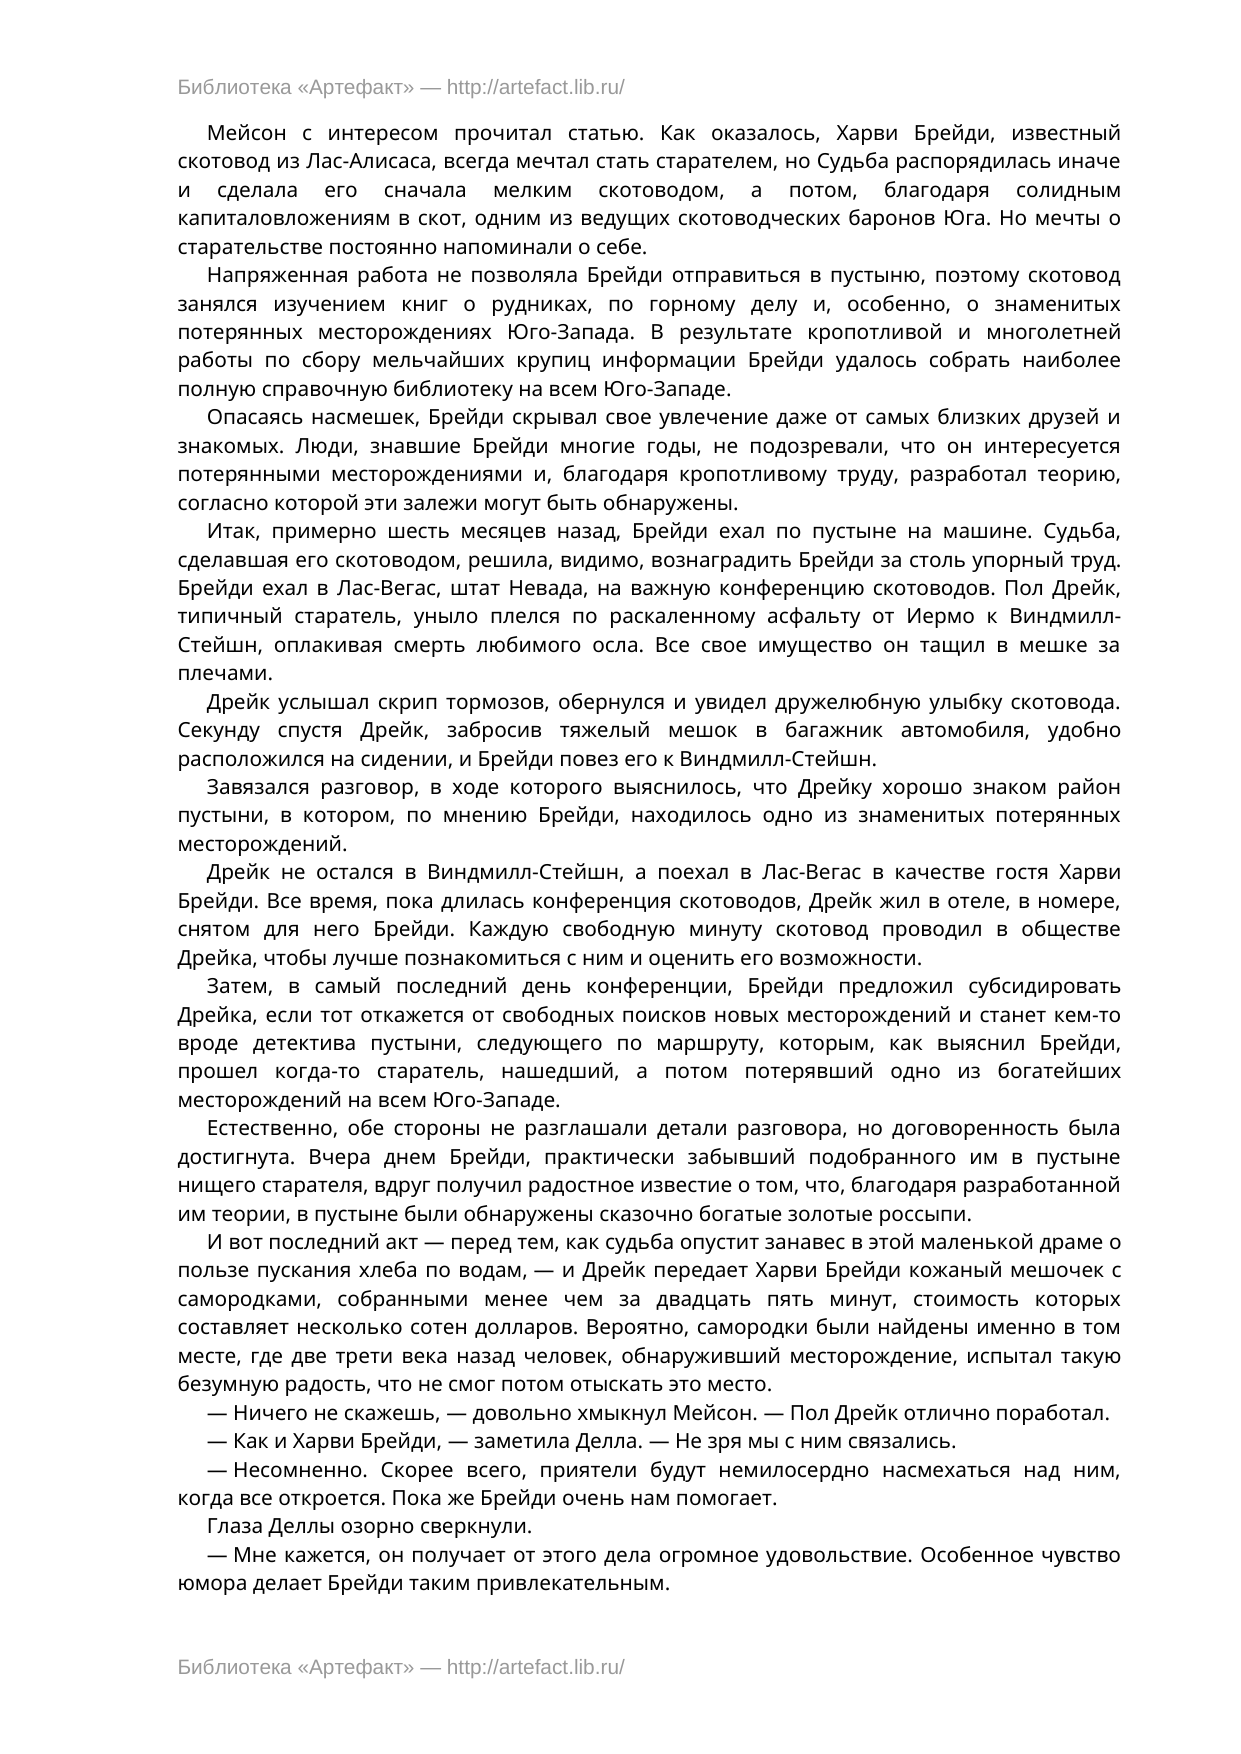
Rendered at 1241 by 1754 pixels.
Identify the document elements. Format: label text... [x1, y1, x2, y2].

text Опасаясь насмешек, Брейди скрывал свое увлечение даже от самых близких друзей и знакомых. Люди, знавшие Брейди многие годы, не подозревали, что он интересуется потерянными месторождениями и, благодаря кропотливому труду, разработал теорию, согласно которой эти залежи могут быть обнаружены. [177, 402, 1122, 516]
text — Несомненно. Скорее всего, приятели будут немилосердно насмехаться над ним, когда все откроется. Пока же Брейди очень нам помогает. [177, 1455, 1122, 1512]
text Глаза Деллы озорно сверкнули. [177, 1512, 1122, 1540]
text Затем, в самый последний день конференции, Брейди предложил субсидировать Дрейка, если тот откажется от свободных поисков новых месторождений и станет кем-то вроде детектива пустыни, следующего по маршруту, которым, как выяснил Брейди, прошел когда-то старатель, нашедший, а потом потерявший одно из богатейших месторождений на всем Юго-Западе. [177, 971, 1122, 1113]
text — Ничего не скажешь, — довольно хмыкнул Мейсон. — Пол Дрейк отлично поработал. [177, 1398, 1122, 1426]
text Дрейк не остался в Виндмилл-Стейшн, а поехал в Лас-Вегас в качестве гостя Харви Брейди. Все время, пока длилась конференция скотоводов, Дрейк жил в отеле, в номере, снятом для него Брейди. Каждую свободную минуту скотовод проводил в обществе Дрейка, чтобы лучше познакомиться с ним и оценить его возможности. [177, 857, 1122, 971]
text И вот последний акт — перед тем, как судьба опустит занавес в этой маленькой драме о пользе пускания хлеба по водам, — и Дрейк передает Харви Брейди кожаный мешочек с самородками, собранными менее чем за двадцать пять минут, стоимость которых составляет несколько сотен долларов. Вероятно, самородки были найдены именно в том месте, где две трети века назад человек, обнаруживший месторождение, испытал такую безумную радость, что не смог потом отыскать это место. [177, 1227, 1122, 1398]
text Дрейк услышал скрип тормозов, обернулся и увидел дружелюбную улыбку скотовода. Секунду спустя Дрейк, забросив тяжелый мешок в багажник автомобиля, удобно расположился на сидении, и Брейди повез его к Виндмилл-Стейшн. [177, 687, 1122, 772]
text Естественно, обе стороны не разглашали детали разговора, но договоренность была достигнута. Вчера днем Брейди, практически забывший подобранного им в пустыне нищего старателя, вдруг получил радостное известие о том, что, благодаря разработанной им теории, в пустыне были обнаружены сказочно богатые золотые россыпи. [177, 1113, 1122, 1227]
text Напряженная работа не позволяла Брейди отправиться в пустыню, поэтому скотовод занялся изучением книг о рудниках, по горному делу и, особенно, о знаменитых потерянных месторождениях Юго-Запада. В результате кропотливой и многолетней работы по сбору мельчайших крупиц информации Брейди удалось собрать наиболее полную справочную библиотеку на всем Юго-Западе. [177, 260, 1122, 402]
text — Мне кажется, он получает от этого дела огромное удовольствие. Особенное чувство юмора делает Брейди таким привлекательным. [177, 1540, 1122, 1597]
text Итак, примерно шесть месяцев назад, Брейди ехал по пустыне на машине. Судьба, сделавшая его скотоводом, решила, видимо, вознаградить Брейди за столь упорный труд. Брейди ехал в Лас-Вегас, штат Невада, на важную конференцию скотоводов. Пол Дрейк, типичный старатель, уныло плелся по раскаленному асфальту от Иермо к Виндмилл-Стейшн, оплакивая смерть любимого осла. Все свое имущество он тащил в мешке за плечами. [177, 516, 1122, 687]
text Мейсон с интересом прочитал статью. Как оказалось, Харви Брейди, известный скотовод из Лас-Алисаса, всегда мечтал стать старателем, но Судьба распорядилась иначе и сделала его сначала мелким скотоводом, а потом, благодаря солидным капиталовложениям в скот, одним из ведущих скотоводческих баронов Юга. Но мечты о старательстве постоянно напоминали о себе. [177, 118, 1122, 260]
text — Как и Харви Брейди, — заметила Делла. — Не зря мы с ним связались. [177, 1426, 1122, 1455]
text Завязался разговор, в ходе которого выяснилось, что Дрейку хорошо знаком район пустыни, в котором, по мнению Брейди, находилось одно из знаменитых потерянных месторождений. [177, 772, 1122, 857]
